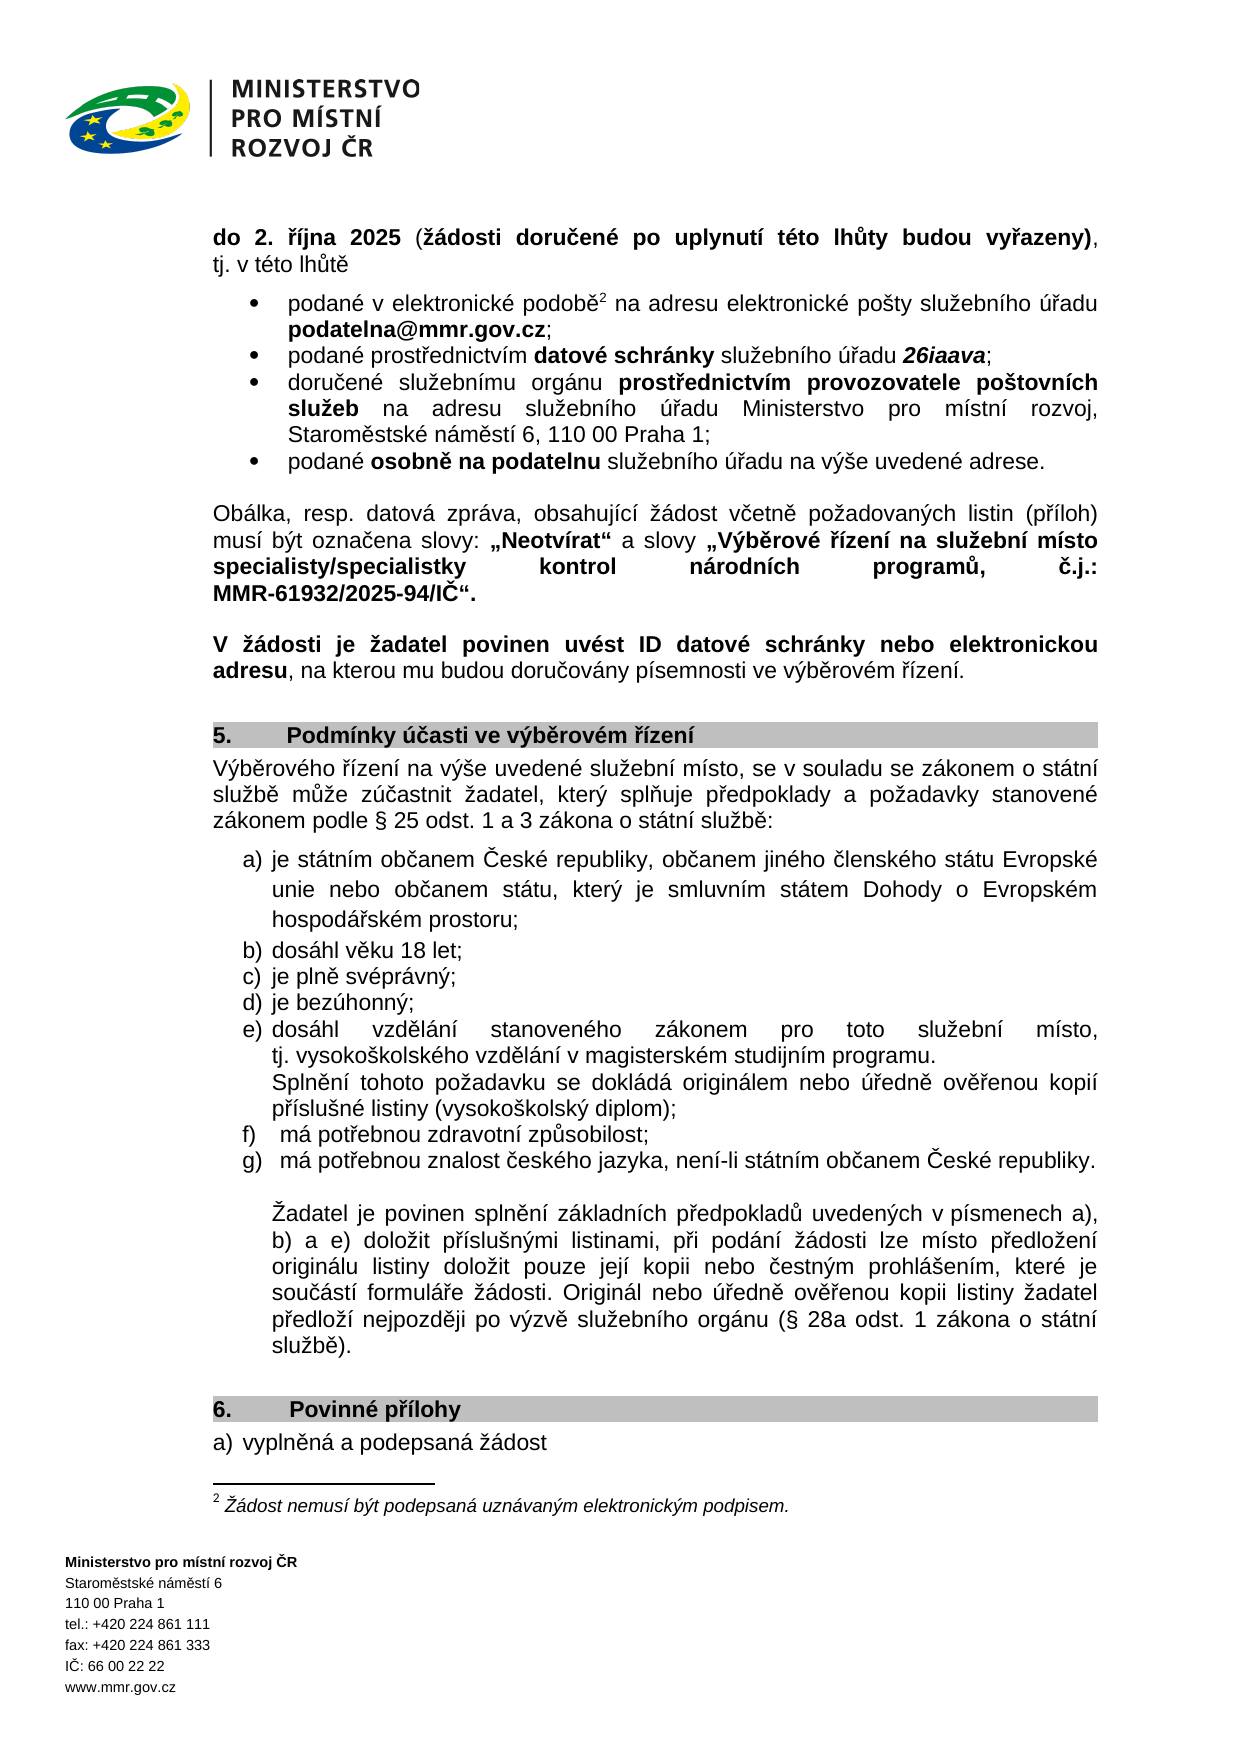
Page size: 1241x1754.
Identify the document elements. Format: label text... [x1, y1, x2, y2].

list je bezúhonný; [242, 989, 1098, 1016]
list dosáhl vzdělání stanoveného zákonem pro toto služební místo, tj. vysokoškolského vzdělání v magisterském studijním programu. [242, 1016, 1098, 1068]
list je státním občanem České republiky, občanem jiného členského státu Evropské unie nebo občanem státu, který je smluvním státem Dohody o Evropském hospodářském prostoru; [242, 846, 1098, 933]
list má potřebnou zdravotní způsobilost; [242, 1121, 1098, 1147]
text Výběrového řízení na výše uvedené služební místo, se v souladu se zákonem o státní službě může zúčastnit žadatel, který splňuje předpoklady a požadavky stanovené zákonem podle § 25 odst. 1 a 3 zákona o státní službě: [213, 754, 1098, 833]
text Žadatel je povinen splnění základních předpokladů uvedených v písmenech a), b) a e) doložit příslušnými listinami, při podání žádosti lze místo předložení originálu listiny doložit pouze její kopii nebo čestným prohlášením, které je součástí formuláře žádosti. Originál nebo úředně ověřenou kopii listiny žadatel předloží nejpozději po výzvě služebního orgánu (§ 28a odst. 1 zákona o státní službě). [272, 1200, 1098, 1358]
list doručené služebnímu orgánu prostřednictvím provozovatele poštovních služeb na adresu služebního úřadu Ministerstvo pro místní rozvoj, Staroměstské náměstí 6, 110 00 Praha 1; [250, 369, 1098, 448]
list podané v elektronické podobě na adresu elektronické pošty služebního úřadu podatelna@mmr.gov.cz; [250, 289, 1098, 342]
list vyplněná a podepsaná žádost [213, 1428, 1098, 1455]
subtitle 5. Podmínky účasti ve výběrovém řízení [213, 722, 1098, 748]
list podané osobně na podatelnu služebního úřadu na výše uvedené adrese. [250, 448, 1098, 474]
text V žádosti je žadatel povinen uvést ID datové schránky nebo elektronickou adresu, na kterou mu budou doručovány písemnosti ve výběrovém řízení. [213, 631, 1098, 684]
subtitle 6. Povinné přílohy [213, 1396, 1098, 1422]
picture [65, 79, 420, 157]
text Obálka, resp. datová zpráva, obsahující žádost včetně požadovaných listin (příloh) musí být označena slovy: „Neotvírat“ a slovy „Výběrové řízení na služební místo specialisty/specialistky kontrol národních programů, č.j.: MMR-61932/2025-94/IČ“. [213, 500, 1098, 606]
list má potřebnou znalost českého jazyka, není-li státním občanem České republiky. [242, 1147, 1098, 1174]
list podané prostřednictvím datové schránky služebního úřadu 26iaava; [250, 342, 1098, 369]
list dosáhl věku 18 let; [242, 937, 1098, 963]
text Splnění tohoto požadavku se dokládá originálem nebo úředně ověřenou kopií příslušné listiny (vysokoškolský diplom); [272, 1068, 1098, 1121]
list je plně svéprávný; [242, 963, 1098, 989]
